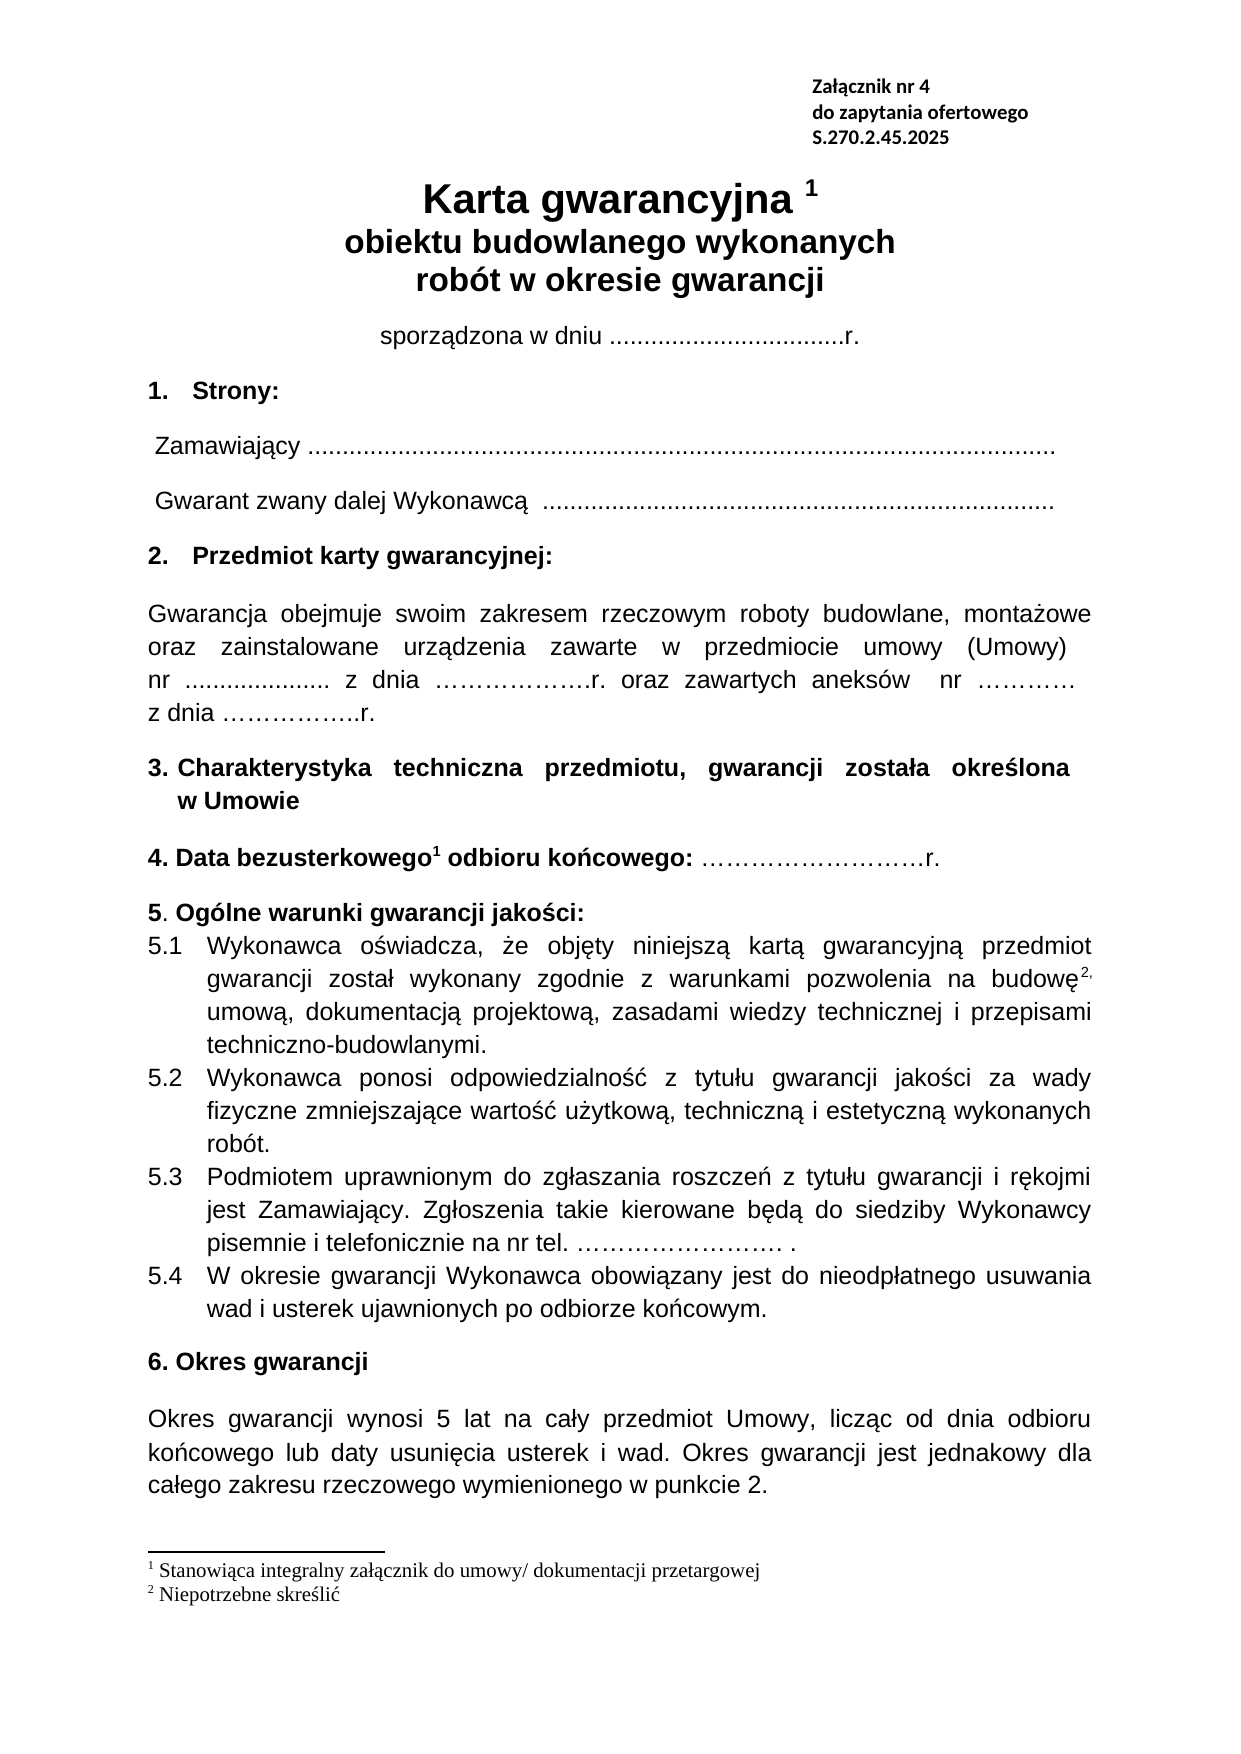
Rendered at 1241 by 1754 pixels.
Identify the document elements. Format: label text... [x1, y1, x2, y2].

text 5.2 Wykonawca ponosi odpowiedzialność z tytułu gwarancji jakości za wady fizyczne zmniejszające wartość użytkową, techniczną i estetyczną wykonanych robót. [148, 1063, 1093, 1158]
text Zamawiający ............................................................................................................ [148, 431, 1093, 459]
list Charakterystyka techniczna przedmiotu, gwarancji została określona w Umowie [148, 753, 1093, 815]
text 4. Data bezusterkowego1 odbioru końcowego: ………………………r. [148, 843, 1093, 872]
list Strony: [148, 376, 1093, 404]
list Przedmiot karty gwarancyjnej: [148, 541, 1093, 569]
subtitle 5. Ogólne warunki gwarancji jakości: [148, 898, 1093, 927]
text Gwarant zwany dalej Wykonawcą .......................................................................... [148, 486, 1093, 514]
text Karta gwarancyjna [148, 174, 1093, 222]
text Okres gwarancji wynosi 5 lat na cały przedmiot Umowy, licząc od dnia odbioru końcowego lub daty usunięcia usterek i wad. Okres gwarancji jest jednakowy dla całego zakresu rzeczowego wymienionego w punkcie 2. [148, 1404, 1093, 1499]
text Gwarancja obejmuje swoim zakresem rzeczowym roboty budowlane, montażowe oraz zainstalowane urządzenia zawarte w przedmiocie umowy (Umowy) nr ..................... z dnia ……………….r. oraz zawartych aneksów nr ………… z dnia ……………..r. [148, 599, 1093, 727]
text sporządzona w dniu ..................................r. [148, 321, 1093, 349]
text 5.1 Wykonawca oświadcza, że objęty niniejszą kartą gwarancyjną przedmiot gwarancji został wykonany zgodnie z warunkami pozwolenia na budowę, umową, dokumentacją projektową, zasadami wiedzy technicznej i przepisami techniczno-budowlanymi. [148, 931, 1093, 1059]
text 5.4 W okresie gwarancji Wykonawca obowiązany jest do nieodpłatnego usuwania wad i usterek ujawnionych po odbiorze końcowym. [148, 1261, 1093, 1323]
title obiektu budowlanego wykonanych robót w okresie gwarancji [148, 222, 1093, 299]
text 6. Okres gwarancji [148, 1346, 1093, 1375]
text 5.3 Podmiotem uprawnionym do zgłaszania roszczeń z tytułu gwarancji i rękojmi jest Zamawiający. Zgłoszenia takie kierowane będą do siedziby Wykonawcy pisemnie i telefonicznie na nr tel. ……………………. . [148, 1162, 1093, 1257]
